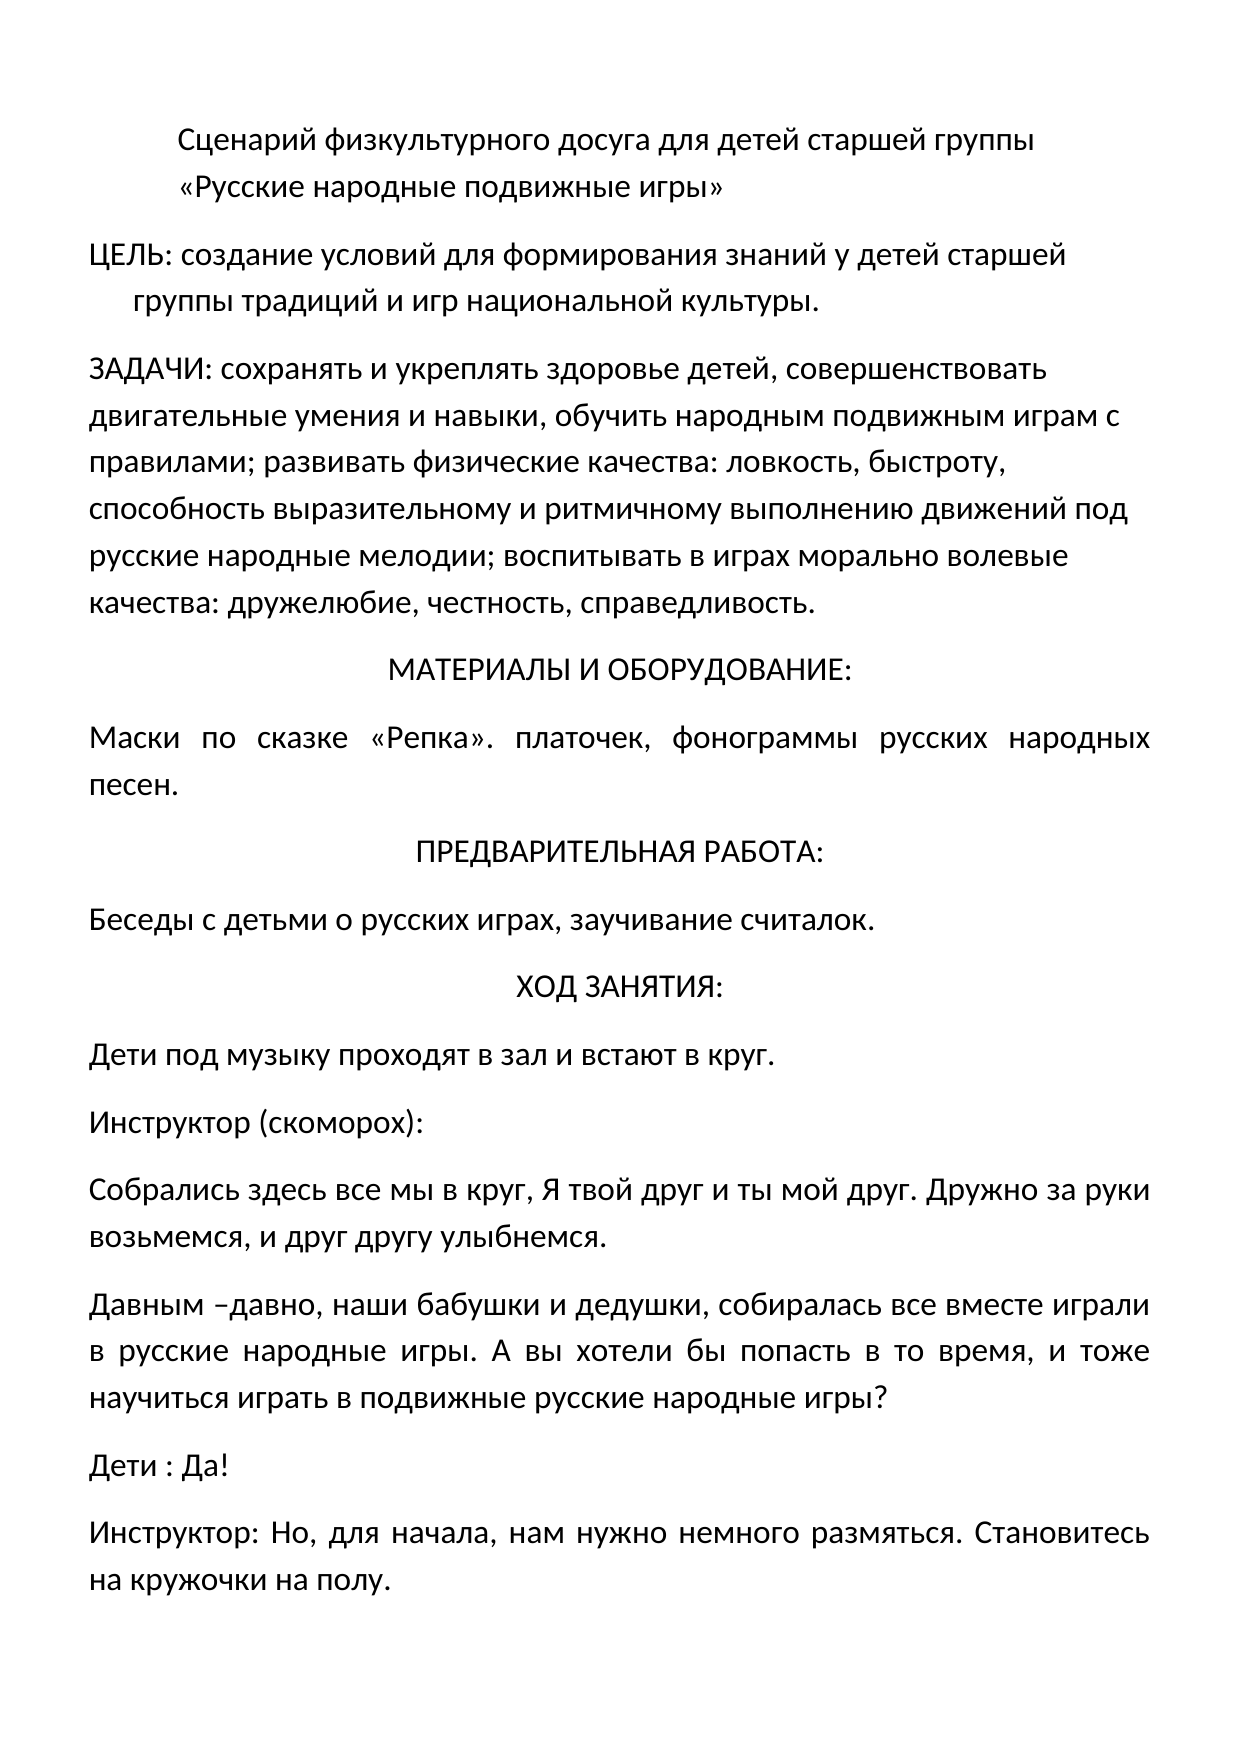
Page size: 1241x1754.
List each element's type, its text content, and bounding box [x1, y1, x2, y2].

text ЦЕЛЬ: создание условий для формирования знаний у детей старшей группы традиций и игр национальной культуры. [88, 232, 1152, 320]
text Инструктор: Но, для начала, нам нужно немного размяться. Становитесь на кружочки на полу. [88, 1511, 1152, 1599]
text Дети : Да! [88, 1444, 1152, 1484]
text ХОД ЗАНЯТИЯ: [88, 966, 1152, 1006]
text Маски по сказке «Репка». платочек, фонограммы русских народных песен. [88, 716, 1152, 803]
text Давным –давно, наши бабушки и дедушки, собиралась все вместе играли в русские народные игры. А вы хотели бы попасть в то время, и тоже научиться играть в подвижные русские народные игры? [88, 1283, 1152, 1417]
text ПРЕДВАРИТЕЛЬНАЯ РАБОТА: [88, 830, 1152, 871]
text Собрались здесь все мы в круг, Я твой друг и ты мой друг. Дружно за руки возьмемся, и друг другу улыбнемся. [88, 1168, 1152, 1256]
text ЗАДАЧИ: сохранять и укреплять здоровье детей, совершенствовать двигательные умения и навыки, обучить народным подвижным играм с правилами; развивать физические качества: ловкость, быстроту, способность выразительному и ритмичному выполнению движений под русские народные мелодии; воспитывать в играх морально волевые качества: дружелюбие, честность, справедливость. [88, 347, 1152, 621]
text Инструктор (скоморох): [88, 1101, 1152, 1141]
text МАТЕРИАЛЫ И ОБОРУДОВАНИЕ: [88, 648, 1152, 689]
text Беседы с детьми о русских играх, заучивание считалок. [88, 898, 1152, 939]
text Дети под музыку проходят в зал и встают в круг. [88, 1033, 1152, 1074]
text Сценарий физкультурного досуга для детей старшей группы «Русские народные подвижные игры» [177, 118, 1152, 206]
